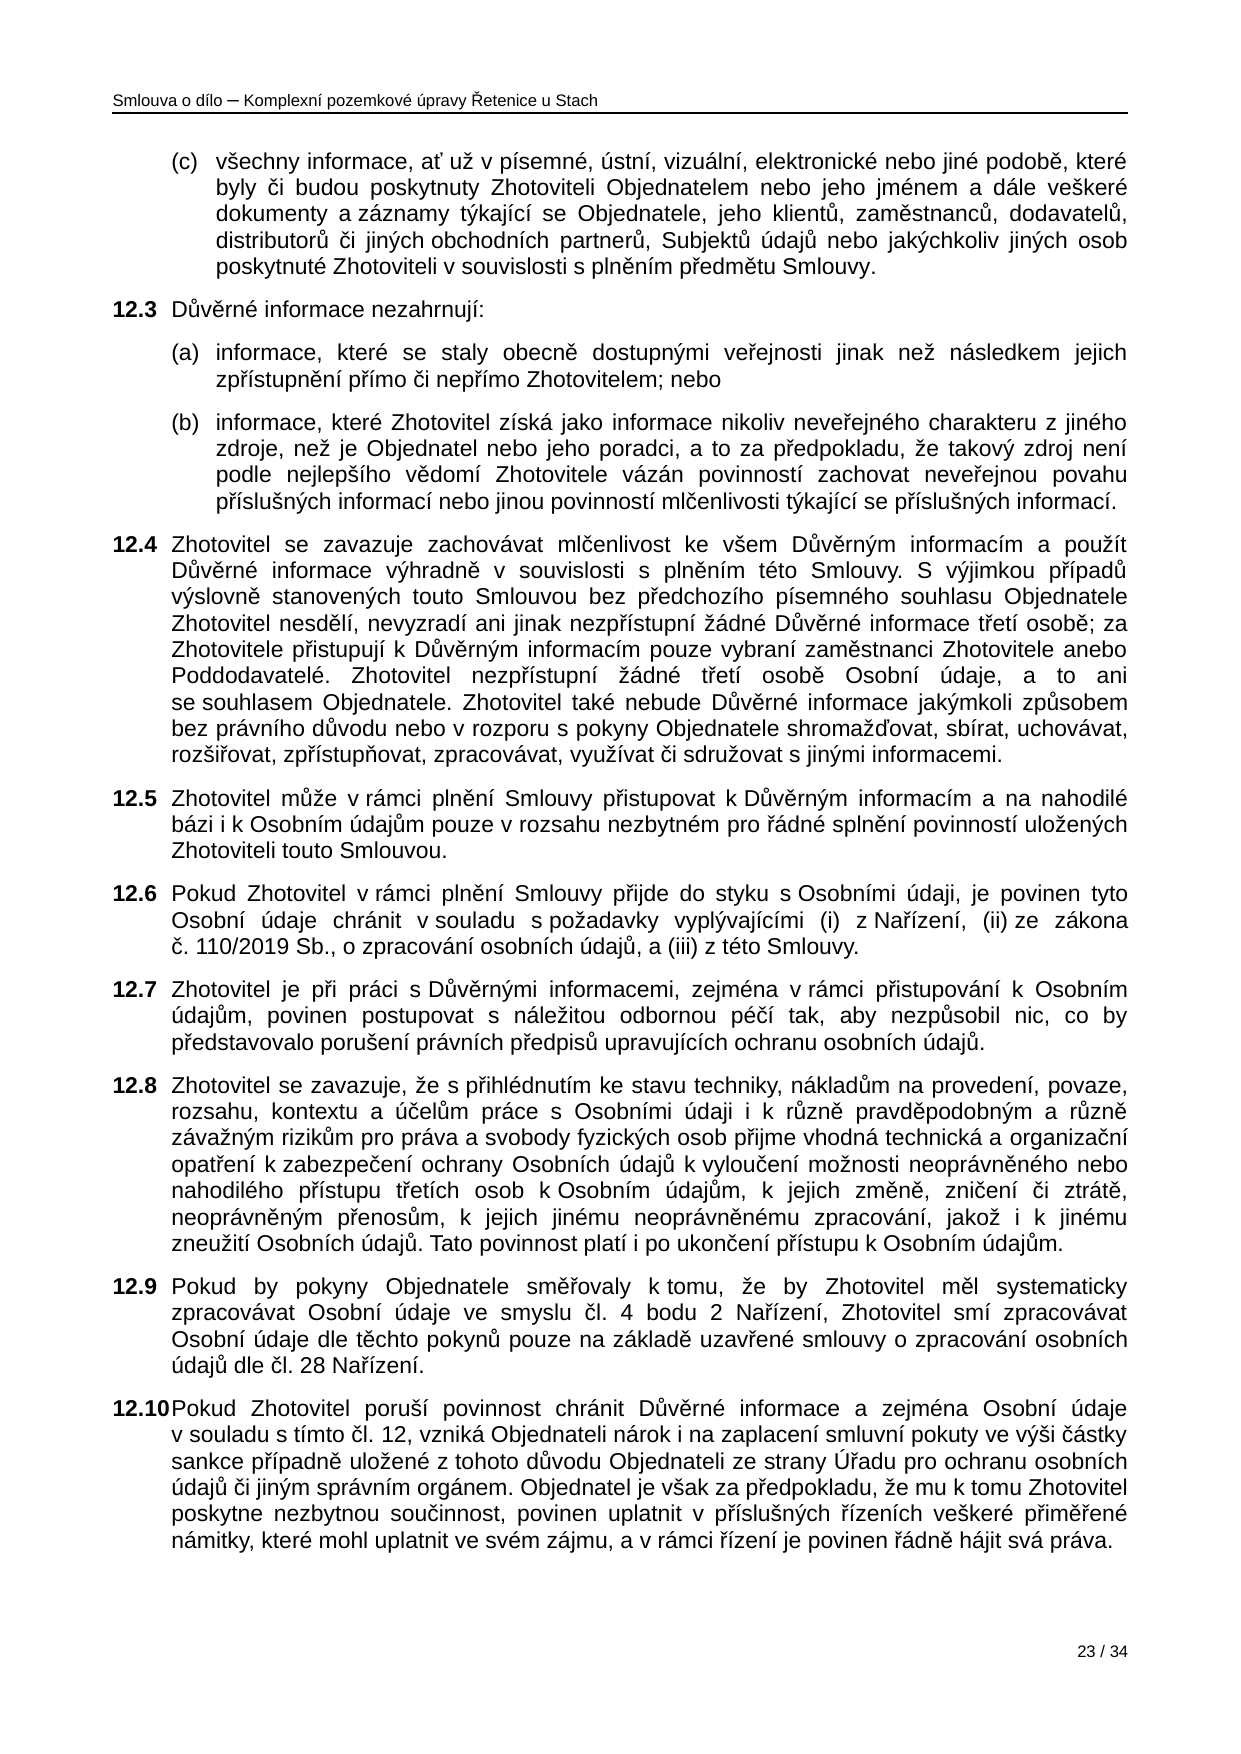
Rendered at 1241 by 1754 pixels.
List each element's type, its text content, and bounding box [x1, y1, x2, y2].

text Zhotovitel se zavazuje zachovávat mlčenlivost ke všem Důvěrným informacím a použít Důvěrné informace výhradně v souvislosti s plněním této Smlouvy. S výjimkou případů výslovně stanovených touto Smlouvou bez předchozího písemného souhlasu Objednatele Zhotovitel nesdělí, nevyzradí ani jinak nezpřístupní žádné Důvěrné informace třetí osobě; za Zhotovitele přistupují k Důvěrným informacím pouze vybraní zaměstnanci Zhotovitele anebo Poddodavatelé. Zhotovitel nezpřístupní žádné třetí osobě Osobní údaje, a to ani se souhlasem Objednatele. Zhotovitel také nebude Důvěrné informace jakýmkoli způsobem bez právního důvodu nebo v rozporu s pokyny Objednatele shromažďovat, sbírat, uchovávat, rozšiřovat, zpřístupňovat, zpracovávat, využívat či sdružovat s jinými informacemi. [112, 531, 1128, 768]
text Pokud by pokyny Objednatele směřovaly k tomu, že by Zhotovitel měl systematicky zpracovávat Osobní údaje ve smyslu čl. 4 bodu 2 Nařízení, Zhotovitel smí zpracovávat Osobní údaje dle těchto pokynů pouze na základě uzavřené smlouvy o zpracování osobních údajů dle čl. 28 Nařízení. [112, 1273, 1128, 1378]
list informace, které se staly obecně dostupnými veřejnosti jinak než následkem jejich zpřístupnění přímo či nepřímo Zhotovitelem; nebo [171, 339, 1128, 392]
list informace, které Zhotovitel získá jako informace nikoliv neveřejného charakteru z jiného zdroje, než je Objednatel nebo jeho poradci, a to za předpokladu, že takový zdroj není podle nejlepšího vědomí Zhotovitele vázán povinností zachovat neveřejnou povahu příslušných informací nebo jinou povinností mlčenlivosti týkající se příslušných informací. [171, 408, 1128, 514]
text Pokud Zhotovitel v rámci plnění Smlouvy přijde do styku s Osobními údaji, je povinen tyto Osobní údaje chránit v souladu s požadavky vyplývajícími (i) z Nařízení, (ii) ze zákona č. 110/2019 Sb., o zpracování osobních údajů, a (iii) z této Smlouvy. [112, 880, 1128, 959]
text Zhotovitel se zavazuje, že s přihlédnutím ke stavu techniky, nákladům na provedení, povaze, rozsahu, kontextu a účelům práce s Osobními údaji i k různě pravděpodobným a různě závažným rizikům pro práva a svobody fyzických osob přijme vhodná technická a organizační opatření k zabezpečení ochrany Osobních údajů k vyloučení možnosti neoprávněného nebo nahodilého přístupu třetích osob k Osobním údajům, k jejich změně, zničení či ztrátě, neoprávněným přenosům, k jejich jinému neoprávněnému zpracování, jakož i k jinému zneužití Osobních údajů. Tato povinnost platí i po ukončení přístupu k Osobním údajům. [112, 1072, 1128, 1256]
text Důvěrné informace nezahrnují: [112, 296, 1128, 322]
text všechny informace, ať už v písemné, ústní, vizuální, elektronické nebo jiné podobě, které byly či budou poskytnuty Zhotoviteli Objednatelem nebo jeho jménem a dále veškeré dokumenty a záznamy týkající se Objednatele, jeho klientů, zaměstnanců, dodavatelů, distributorů či jiných obchodních partnerů, Subjektů údajů nebo jakýchkoliv jiných osob poskytnuté Zhotoviteli v souvislosti s plněním předmětu Smlouvy. [171, 148, 1128, 279]
text Zhotovitel je při práci s Důvěrnými informacemi, zejména v rámci přistupování k Osobním údajům, povinen postupovat s náležitou odbornou péčí tak, aby nezpůsobil nic, co by představovalo porušení právních předpisů upravujících ochranu osobních údajů. [112, 976, 1128, 1055]
text Pokud Zhotovitel poruší povinnost chránit Důvěrné informace a zejména Osobní údaje v souladu s tímto čl. 12, vzniká Objednateli nárok i na zaplacení smluvní pokuty ve výši částky sankce případně uložené z tohoto důvodu Objednateli ze strany Úřadu pro ochranu osobních údajů či jiným správním orgánem. Objednatel je však za předpokladu, že mu k tomu Zhotovitel poskytne nezbytnou součinnost, povinen uplatnit v příslušných řízeních veškeré přiměřené námitky, které mohl uplatnit ve svém zájmu, a v rámci řízení je povinen řádně hájit svá práva. [112, 1395, 1128, 1553]
text Zhotovitel může v rámci plnění Smlouvy přistupovat k Důvěrným informacím a na nahodilé bázi i k Osobním údajům pouze v rozsahu nezbytném pro řádné splnění povinností uložených Zhotoviteli touto Smlouvou. [112, 784, 1128, 863]
